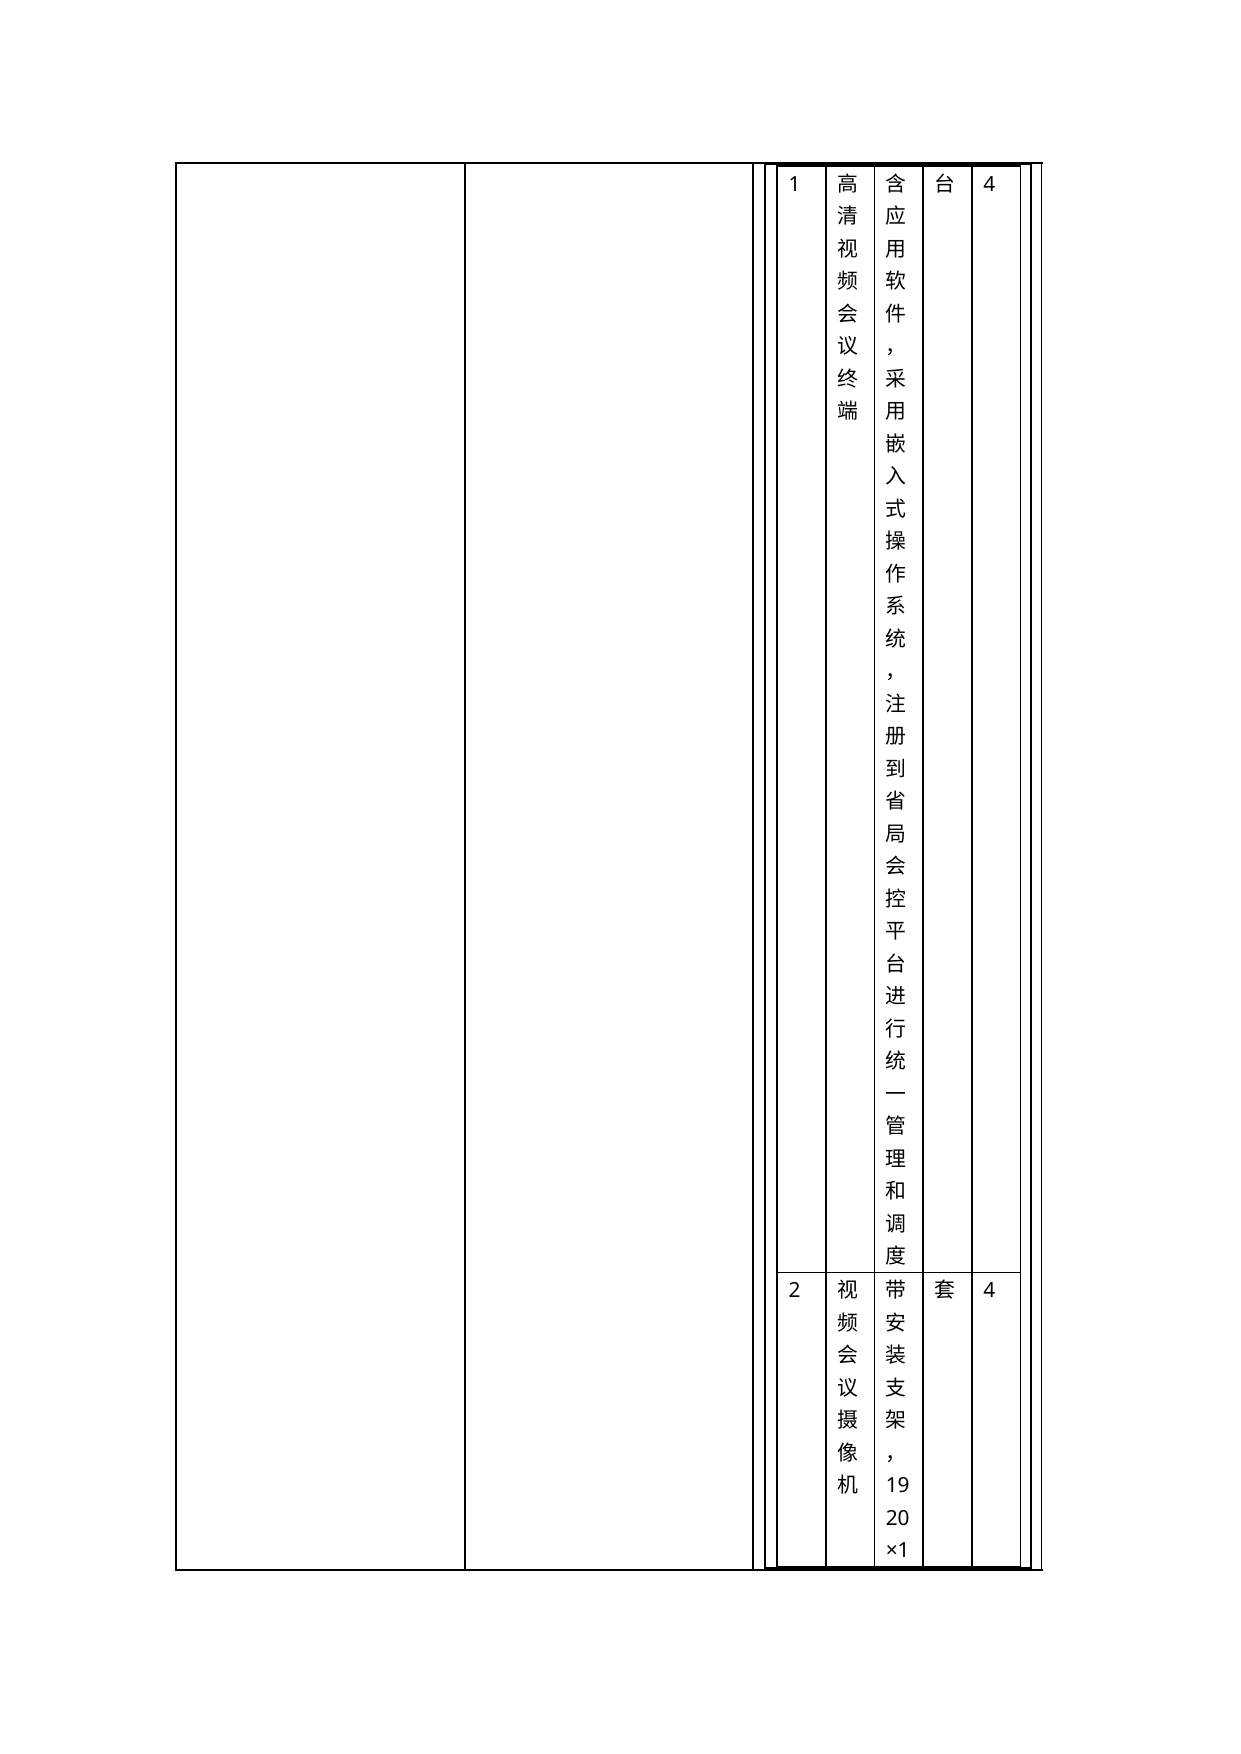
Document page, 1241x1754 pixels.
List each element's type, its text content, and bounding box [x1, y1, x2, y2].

table_cell 1 [177, 164, 464, 1569]
table_cell [827, 167, 874, 1272]
table_cell [875, 167, 922, 1272]
table_cell [754, 164, 764, 1569]
table_cell [827, 1273, 874, 1566]
table_cell [766, 165, 776, 1567]
table_cell [778, 167, 825, 1272]
table_cell [973, 167, 1020, 1272]
table_cell [924, 167, 971, 1272]
table_cell [973, 1273, 1020, 1566]
table_cell [1021, 165, 1030, 1567]
table_cell [875, 1273, 922, 1566]
table_cell [924, 1273, 971, 1566]
table_cell [466, 164, 752, 1569]
table_cell [1032, 164, 1041, 1569]
table_cell [778, 1273, 825, 1566]
